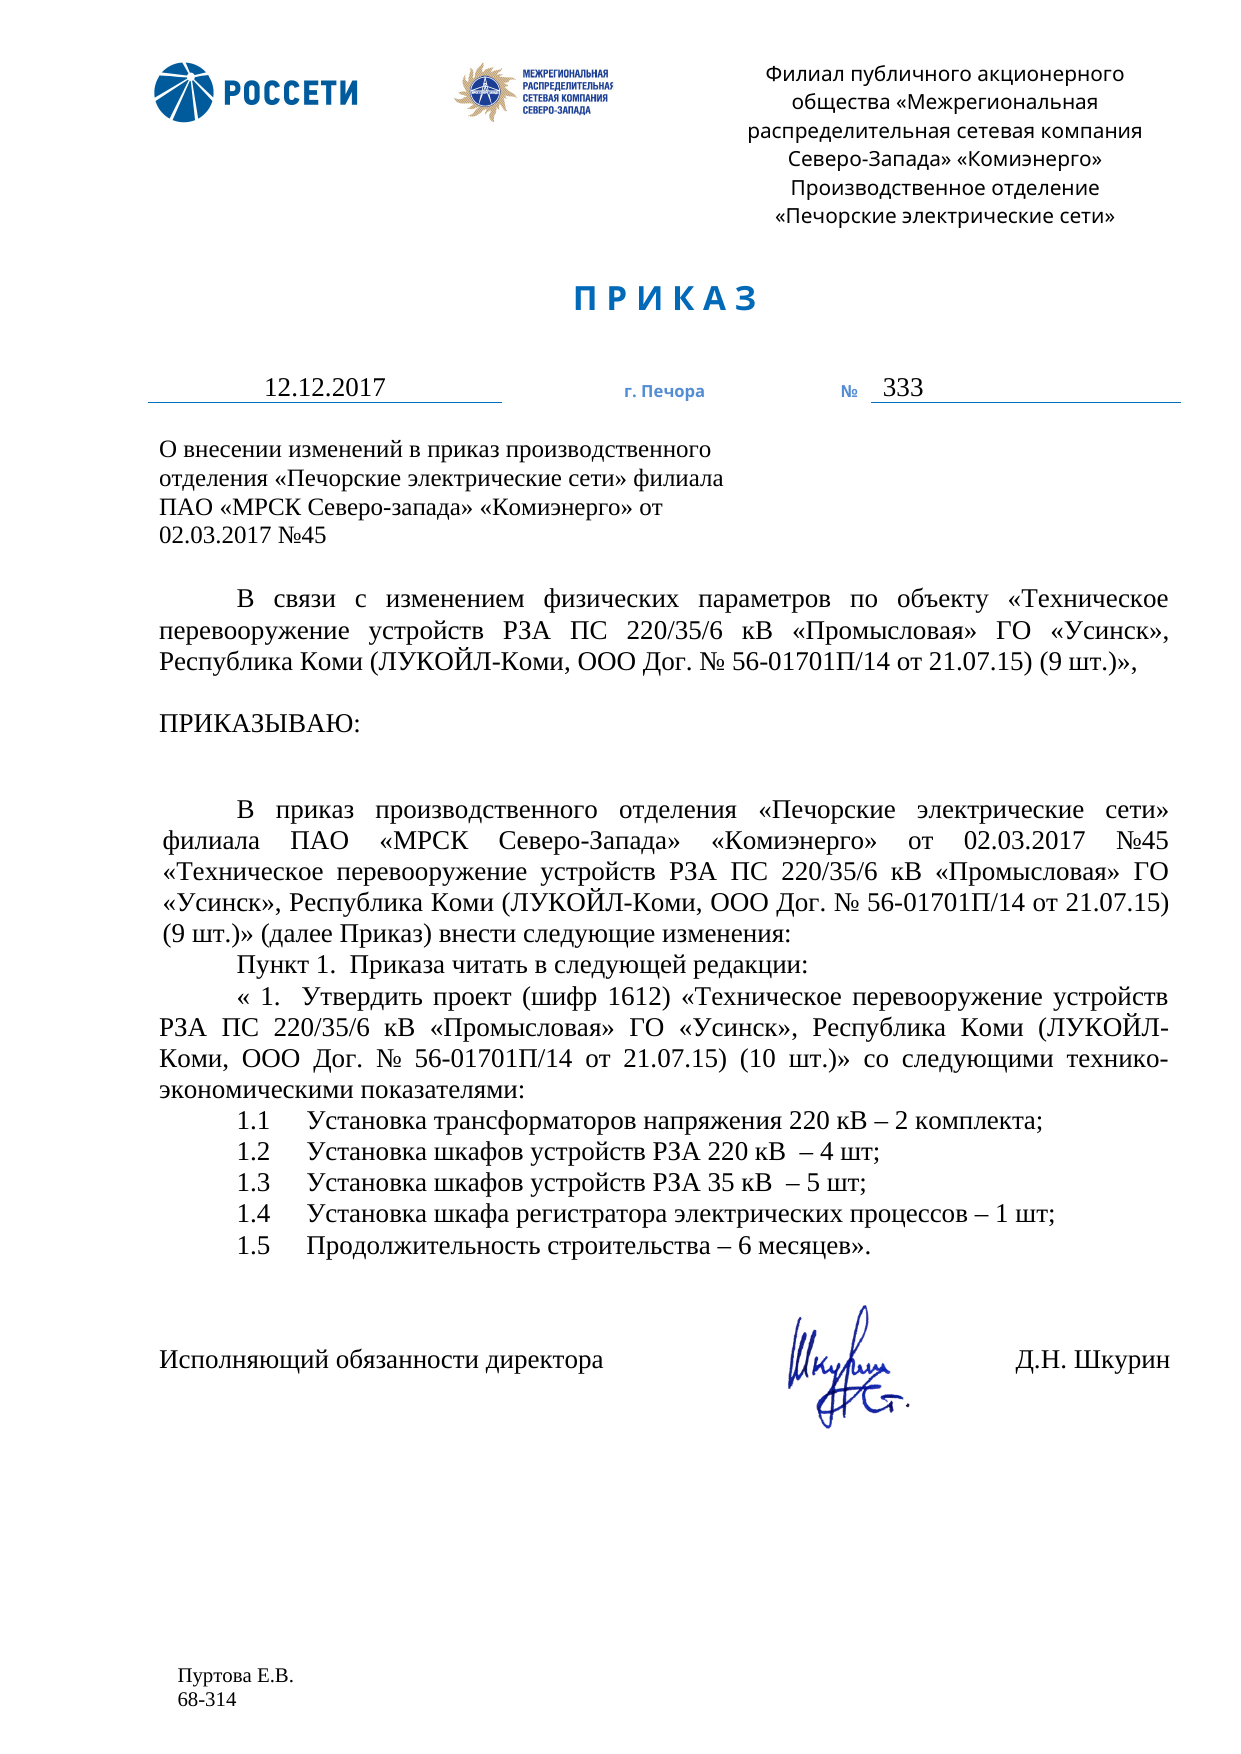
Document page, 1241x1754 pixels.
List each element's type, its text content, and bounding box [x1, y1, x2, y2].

table_header Д.Н. Шкурин [856, 1343, 1181, 1374]
text 68-314 [177, 1687, 1152, 1711]
table_header 333 [871, 371, 1181, 402]
table_header В связи с изменением физических параметров по объекту «Техническое перевооружение устройств РЗА ПС 220/35/6 кВ «Промысловая» ГО «Усинск», Республика Коми (ЛУКОЙЛ-Коми, ООО Дог. № 56-01701П/14 от 21.07.15) (9 шт.)», [148, 583, 1181, 676]
table_header № [827, 371, 871, 402]
table_header г. Печора [502, 371, 827, 402]
picture [778, 1374, 916, 1435]
table_header ПРИКАЗЫВАЮ: [148, 707, 467, 738]
table_header О внесении изменений в приказ производственного отделения «Печорские электрические сети» филиала ПАО «МРСК Северо-запада» «Комиэнерго» от 02.03.2017 №45 [148, 434, 738, 549]
table_header В приказ производственного отделения «Печорские электрические сети» филиала ПАО «МРСК Северо-Запада» «Комиэнерго» от 02.03.2017 №45 «Техническое перевооружение устройств РЗА ПС 220/35/6 кВ «Промысловая» ГО «Усинск», Республика Коми (ЛУКОЙЛ-Коми, ООО Дог. № 56-01701П/14 от 21.07.15) (9 шт.)» (далее Приказ) внести следующие изменения: Пункт 1. Приказа читать в следующей редакции: « 1. Утвердить проект (шифр 1612) «Техническое перевооружение устройств РЗА ПС 220/35/6 кВ «Промысловая» ГО «Усинск», Республика Коми (ЛУКОЙЛ-Коми, ООО Дог. № 56-01701П/14 от 21.07.15) (10 шт.)» со следующими технико-экономическими показателями: Установка трансформаторов напряжения 220 кВ – 2 комплекта; Установка шкафов устройств РЗА 220 кВ – 4 шт; Установка шкафов устройств РЗА 35 кВ – 5 шт; Установка шкафа регистратора электрических процессов – 1 шт; Продолжительность строительства – 6 месяцев». [148, 793, 1181, 1281]
table_header Исполняющий обязанности директора [148, 1343, 856, 1374]
text Пуртова Е.В. [177, 1663, 1152, 1687]
picture [778, 1299, 916, 1343]
table_header 12.12.2017 [148, 371, 502, 402]
picture [147, 59, 618, 127]
